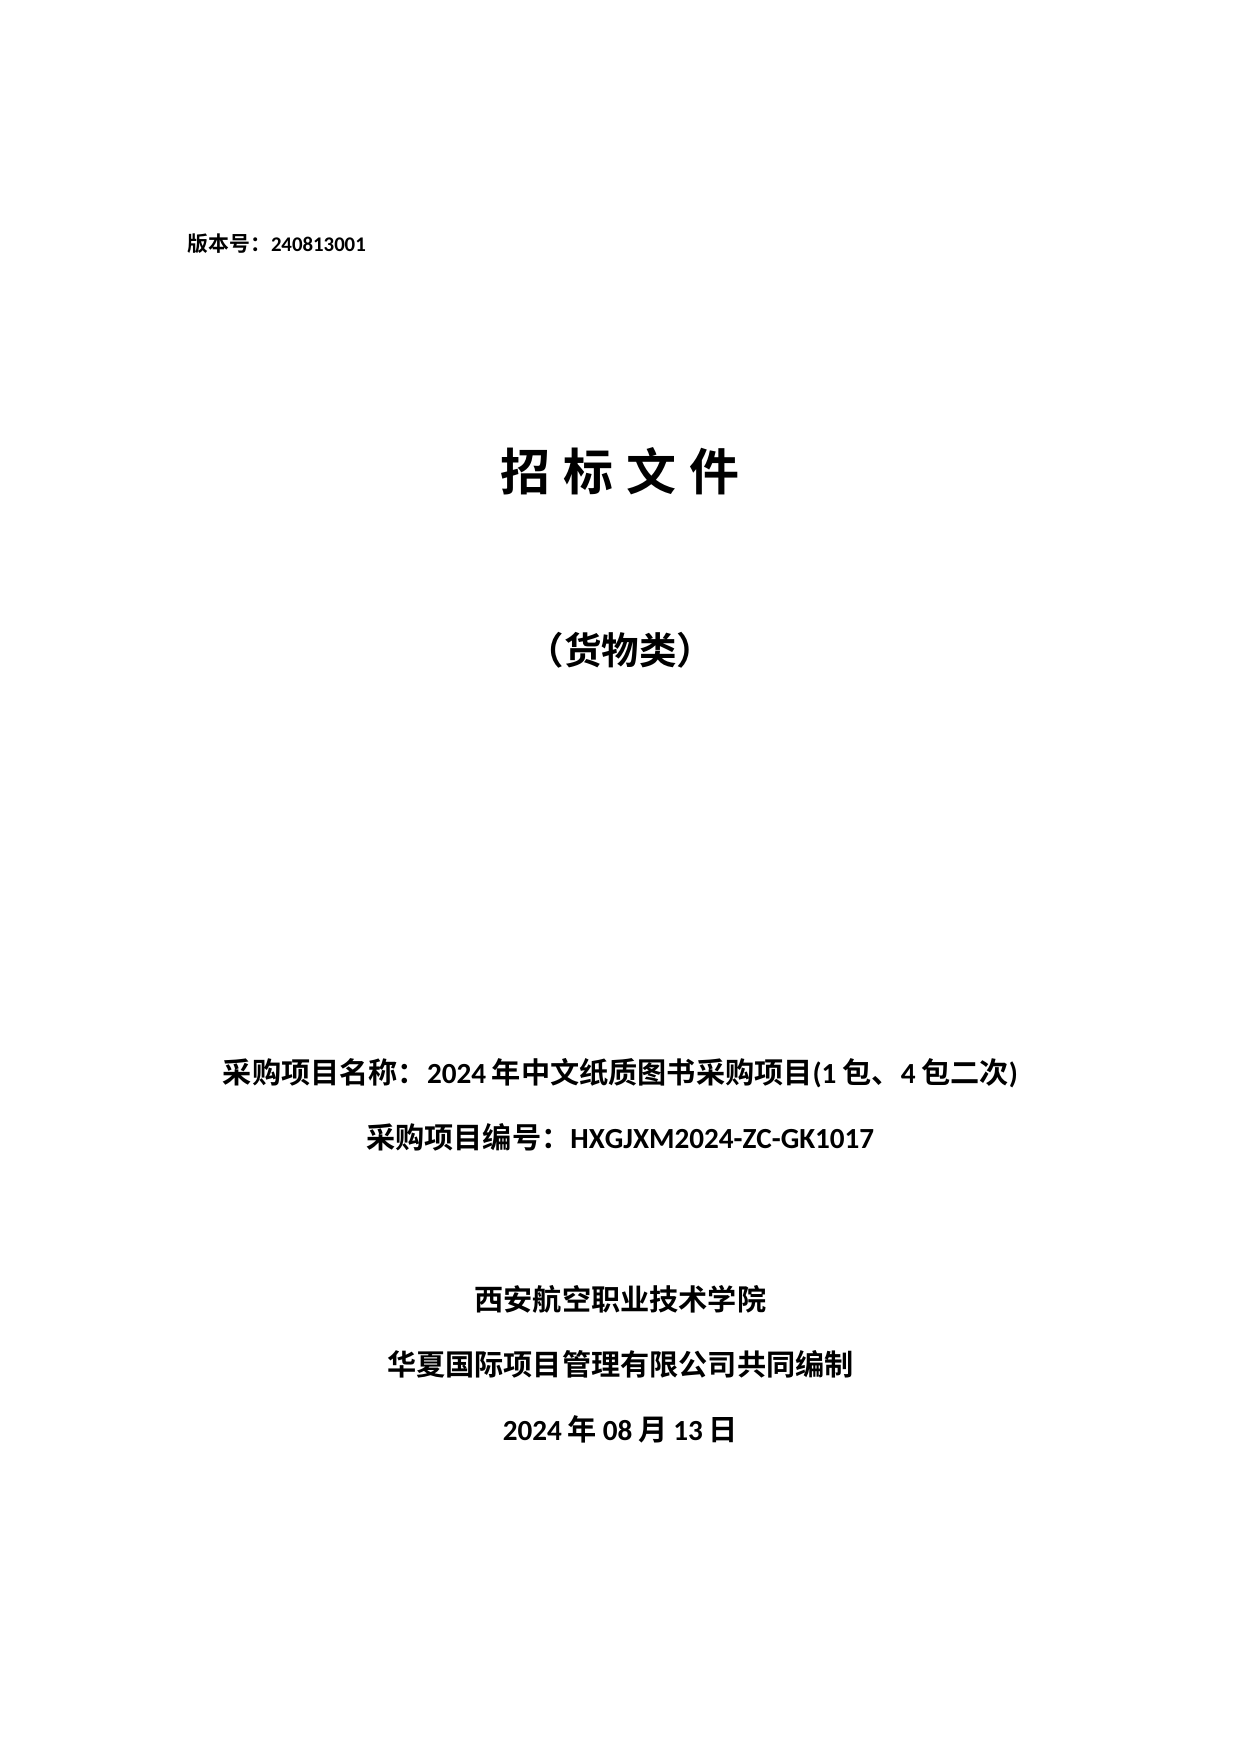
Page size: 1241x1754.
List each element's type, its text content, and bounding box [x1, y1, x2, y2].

text 采购项目编号：HXGJXM2024-ZC-GK1017 [187, 1104, 1053, 1267]
text 版本号：240813001 [187, 227, 1053, 422]
text 西安航空职业技术学院 [187, 1267, 1053, 1332]
text 2024年08月13日 [187, 1397, 1053, 1462]
text 采购项目名称：2024年中文纸质图书采购项目(1包、4包二次) [187, 1039, 1053, 1104]
text 华夏国际项目管理有限公司共同编制 [187, 1332, 1053, 1397]
text 招 标 文 件 [187, 422, 1053, 617]
text （货物类） [187, 617, 1053, 1039]
